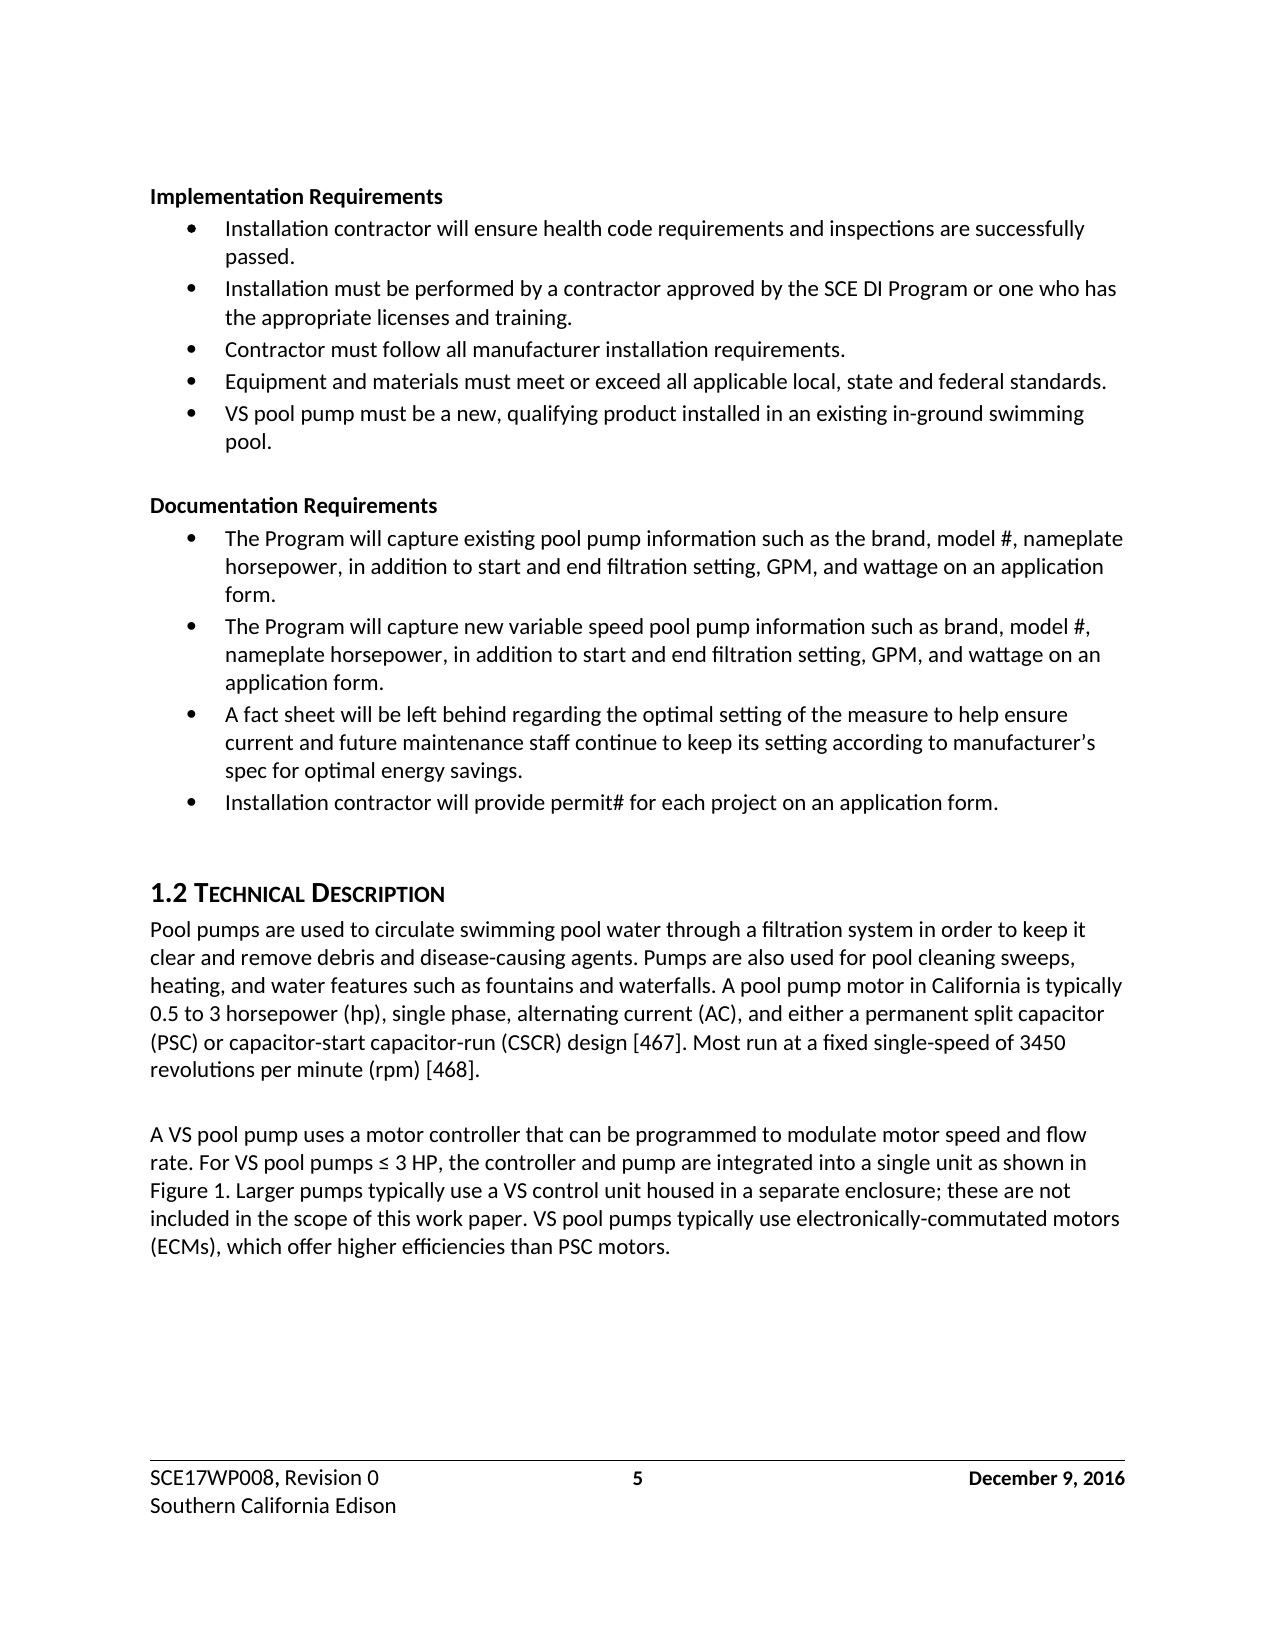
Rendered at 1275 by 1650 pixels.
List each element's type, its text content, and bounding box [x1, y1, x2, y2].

list VS pool pump must be a new, qualifying product installed in an existing in-ground swimming pool. [187, 399, 1125, 455]
text Implementation Requirements [150, 182, 1125, 210]
text Documentation Requirements [150, 492, 1125, 519]
subtitle 1.2 Technical Description [150, 874, 1125, 909]
list A fact sheet will be left behind regarding the optimal setting of the measure to help ensure current and future maintenance staff continue to keep its setting according to manufacturer’s spec for optimal energy savings. [187, 700, 1125, 784]
list Equipment and materials must meet or exceed all applicable local, state and federal standards. [187, 367, 1125, 395]
text A VS pool pump uses a motor controller that can be programmed to modulate motor speed and flow rate. For VS pool pumps ≤ 3 HP, the controller and pump are integrated into a single unit as shown in Figure 1. Larger pumps typically use a VS control unit housed in a separate enclosure; these are not included in the scope of this work paper. VS pool pumps typically use electronically-commutated motors (ECMs), which offer higher efficiencies than PSC motors. [150, 1120, 1125, 1260]
list Contractor must follow all manufacturer installation requirements. [187, 335, 1125, 363]
list The Program will capture new variable speed pool pump information such as brand, model #, nameplate horsepower, in addition to start and end filtration setting, GPM, and wattage on an application form. [187, 612, 1125, 696]
text Pool pumps are used to circulate swimming pool water through a filtration system in order to keep it clear and remove debris and disease-causing agents. Pumps are also used for pool cleaning sweeps, heating, and water features such as fountains and waterfalls. A pool pump motor in California is typically 0.5 to 3 horsepower (hp), single phase, alternating current (AC), and either a permanent split capacitor (PSC) or capacitor-start capacitor-run (CSCR) design [467]. Most run at a fixed single-speed of 3450 revolutions per minute (rpm) [468]. [150, 916, 1125, 1084]
list Installation must be performed by a contractor approved by the SCE DI Program or one who has the appropriate licenses and training. [187, 274, 1125, 331]
list Installation contractor will ensure health code requirements and inspections are successfully passed. [187, 214, 1125, 270]
list Installation contractor will provide permit# for each project on an application form. [187, 788, 1125, 816]
list The Program will capture existing pool pump information such as the brand, model #, nameplate horsepower, in addition to start and end filtration setting, GPM, and wattage on an application form. [187, 524, 1125, 608]
